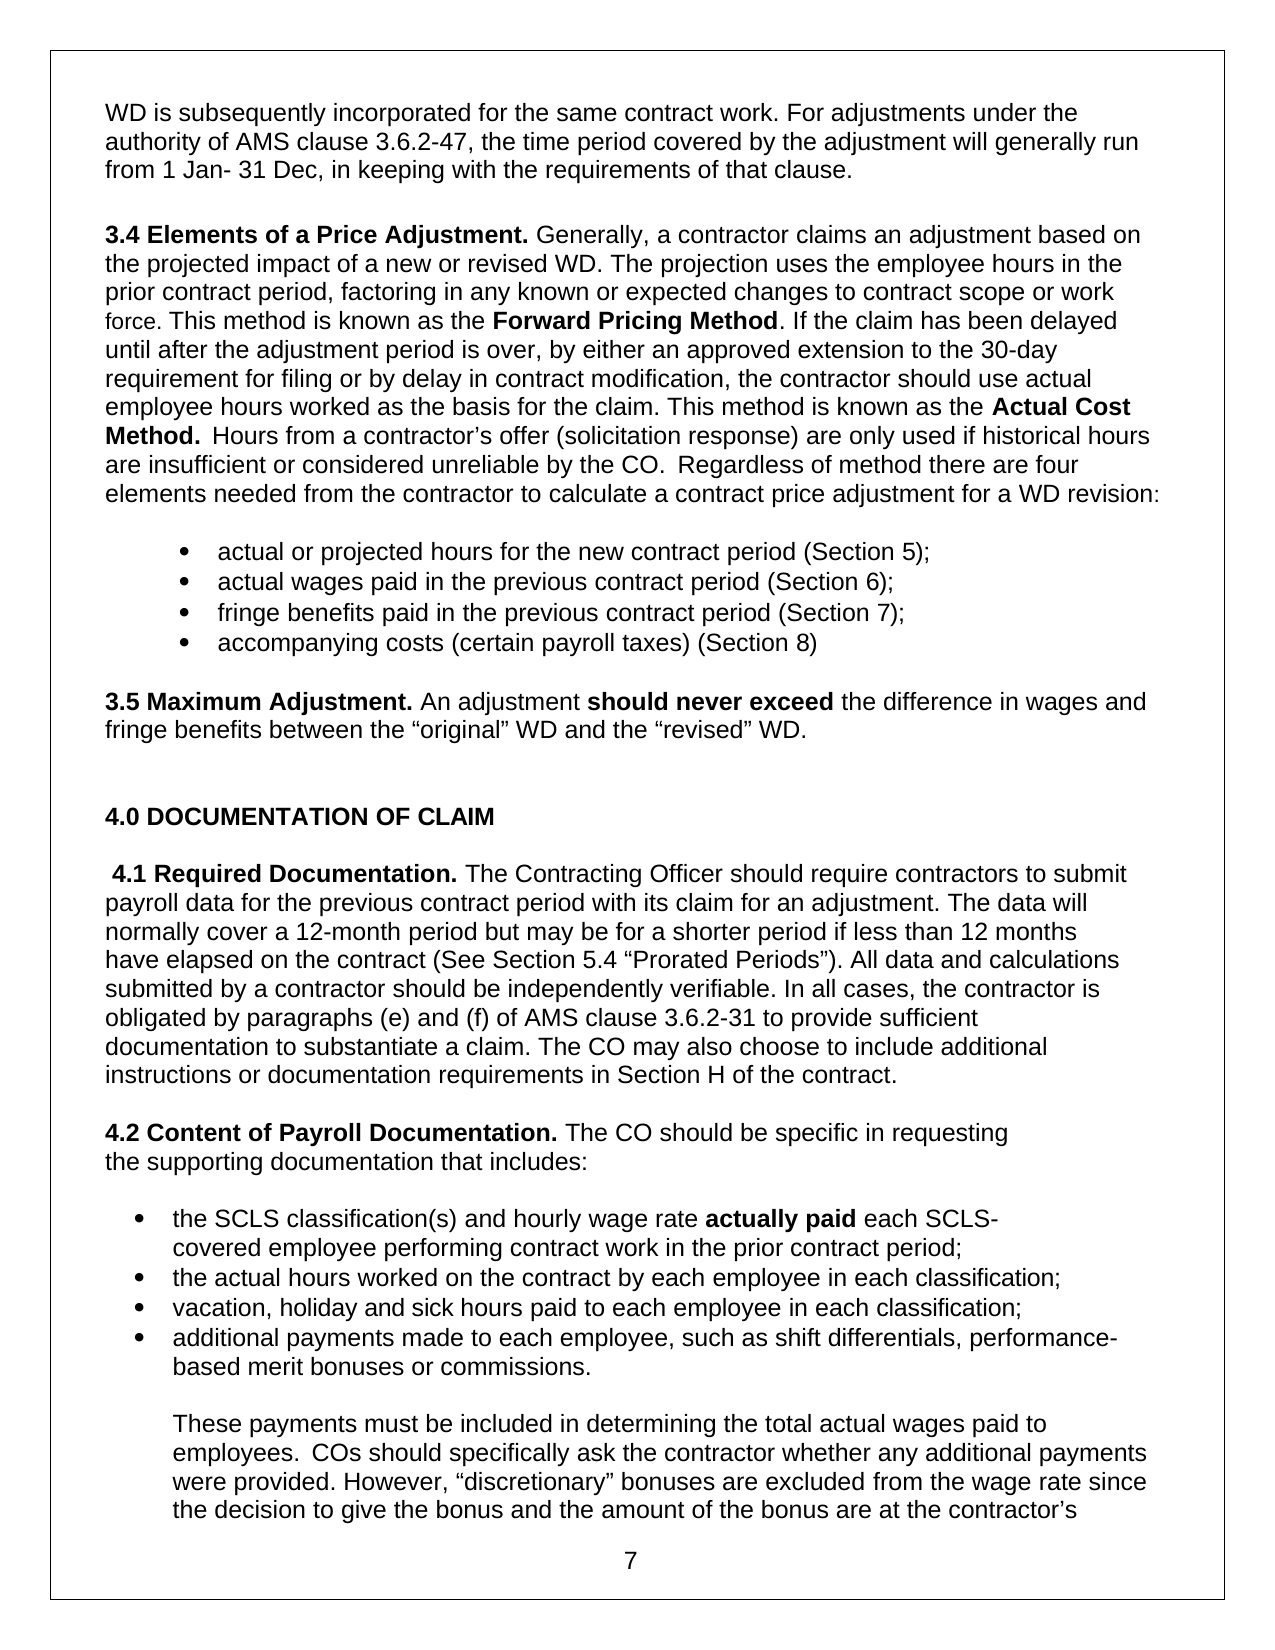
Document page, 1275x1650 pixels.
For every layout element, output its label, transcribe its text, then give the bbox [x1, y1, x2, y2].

list the SCLS classification(s) and hourly wage rate actually paid each SCLS-covered employee performing contract work in the prior contract period; [135, 1204, 1059, 1262]
subtitle DOCUMENTATION OF CLAIM [105, 802, 1181, 831]
list actual wages paid in the previous contract period (Section 6); [180, 567, 1181, 597]
list fringe benefits paid in the previous contract period (Section 7); [180, 597, 1181, 627]
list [172, 1409, 1148, 1524]
list Elements of a Price Adjustment. Generally, a contractor claims an adjustment based on the projected impact of a new or revised WD. The projection uses the employee hours in the prior contract period, factoring in any known or expected changes to contract scope or work force. This method is known as the Forward Pricing Method. If the claim has been delayed until after the adjustment period is over, by either an approved extension to the 30-day requirement for filing or by delay in contract modification, the contractor should use actual employee hours worked as the basis for the claim. This method is known as the Actual Cost Method. Hours from a contractor’s offer (solicitation response) are only used if historical hours are insufficient or considered unreliable by the CO. Regardless of method there are four elements needed from the contractor to calculate a contract price adjustment for a WD revision: [105, 220, 1163, 507]
list Maximum Adjustment. An adjustment should never exceed the difference in wages and fringe benefits between the “original” WD and the “revised” WD. [105, 687, 1154, 744]
list accompanying costs (certain payroll taxes) (Section 8) [180, 627, 1181, 658]
list Required Documentation. The Contracting Officer should require contractors to submit payroll data for the previous contract period with its claim for an adjustment. The data will normally cover a 12-month period but may be for a shorter period if less than 12 months have elapsed on the contract (See Section 5.4 “Prorated Periods”). All data and calculations submitted by a contractor should be independently verifiable. In all cases, the contractor is obligated by paragraphs (e) and (f) of AMS clause 3.6.2-31 to provide sufficient documentation to substantiate a claim. The CO may also choose to include additional instructions or documentation requirements in Section H of the contract. [105, 859, 1138, 1089]
list Content of Payroll Documentation. The CO should be specific in requesting the supporting documentation that includes: [105, 1118, 1050, 1175]
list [105, 98, 1163, 184]
list vacation, holiday and sick hours paid to each employee in each classification; [135, 1292, 1181, 1323]
list additional payments made to each employee, such as shift differentials, performance- based merit bonuses or commissions. [135, 1323, 1148, 1380]
list the actual hours worked on the contract by each employee in each classification; [135, 1262, 1181, 1292]
list actual or projected hours for the new contract period (Section 5); [180, 536, 1181, 567]
